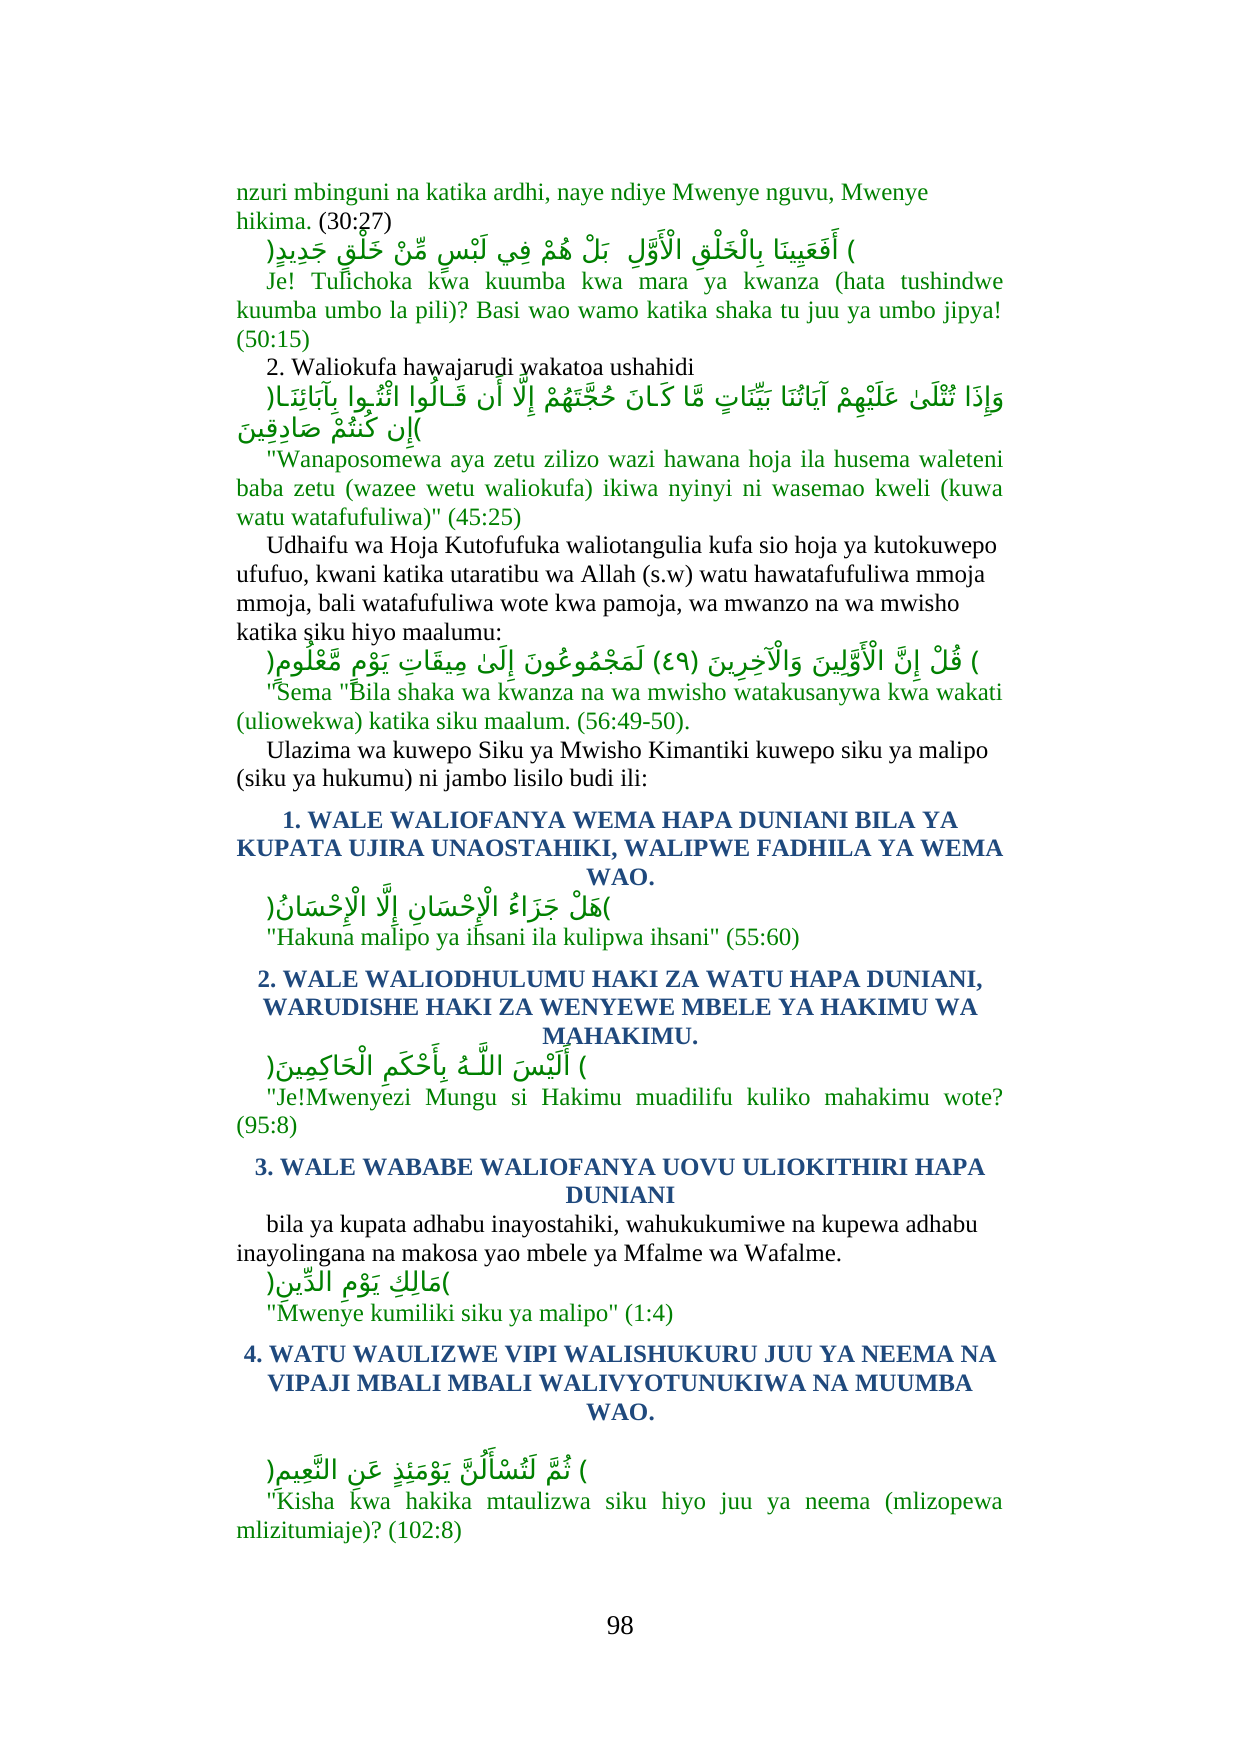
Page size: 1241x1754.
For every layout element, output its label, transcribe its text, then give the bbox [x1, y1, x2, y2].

text bila ya kupata adhabu inayostahiki, wahukukumiwe na kupewa adhabu inayolingana na makosa yao mbele ya Mfalme wa Wafalme. [236, 1209, 1004, 1267]
text Je! Tulichoka kwa kuumba kwa mara ya kwanza (hata tushindwe kuumba umbo la pili)? Basi wao wamo katika shaka tu juu ya umbo jipya! (50:15) [236, 266, 1004, 352]
subtitle 1. WALE WALIOFANYA WEMA HAPA DUNIANI BILA YA KUPATA UJIRA UNAOSTAHIKI, WALIPWE FADHILA YA WEMA WAO. [236, 805, 1004, 891]
text ﴿قُلْ إِنَّ الْأَوَّلِينَ وَالْآخِرِينَ ﴿٤٩﴾ لَمَجْمُوعُونَ إِلَىٰ مِيقَاتِ يَوْمٍ مَّعْلُومٍ ﴾ [236, 646, 1004, 677]
text ﴿أَلَيْسَ اللَّـهُ بِأَحْكَمِ الْحَاكِمِينَ ﴾ [236, 1050, 1004, 1082]
text ﴿وَإِذَا تُتْلَىٰ عَلَيْهِمْ آيَاتُنَا بَيِّنَاتٍ مَّا كَانَ حُجَّتَهُمْ إِلَّا أَن قَالُوا ائْتُوا بِآبَائِنَا إِن كُنتُمْ صَادِقِينَ﴾ [236, 381, 1004, 444]
text "Hakuna malipo ya ihsani ila kulipwa ihsani" (55:60) [236, 922, 1004, 951]
text "Je!Mwenyezi Mungu si Hakimu muadilifu kuliko mahakimu wote? (95:8) [236, 1082, 1004, 1139]
text 2. Waliokufa hawajarudi wakatoa ushahidi [236, 352, 1004, 381]
text "Wanaposomewa aya zetu zilizo wazi hawana hoja ila husema waleteni baba zetu (wazee wetu waliokufa) ikiwa nyinyi ni wasemao kweli (kuwa watu watafufuliwa)" (45:25) [236, 444, 1004, 531]
text ﴿ثُمَّ لَتُسْأَلُنَّ يَوْمَئِذٍ عَنِ النَّعِيمِ ﴾ [236, 1454, 1004, 1486]
text Udhaifu wa Hoja Kutofufuka waliotangulia kufa sio hoja ya kutokuwepo ufufuo, kwani katika utaratibu wa Allah (s.w) watu hawatafufuliwa mmoja mmoja, bali watafufuliwa wote kwa pamoja, wa mwanzo na wa mwisho katika siku hiyo maalumu: [236, 531, 1004, 646]
text Ulazima wa kuwepo Siku ya Mwisho Kimantiki kuwepo siku ya malipo (siku ya hukumu) ni jambo lisilo budi ili: [236, 735, 1004, 792]
text "Sema "Bila shaka wa kwanza na wa mwisho watakusanywa kwa wakati (uliowekwa) katika siku maalum. (56:49-50). [236, 677, 1004, 735]
text ﴿مَالِكِ يَوْمِ الدِّينِ﴾ [236, 1267, 1004, 1298]
text "Mwenye kumiliki siku ya malipo" (1:4) [236, 1298, 1004, 1327]
text ﴿أَفَعَيِينَا بِالْخَلْقِ الْأَوَّلِ بَلْ هُمْ فِي لَبْسٍ مِّنْ خَلْقٍ جَدِيدٍ ﴾ [236, 235, 1004, 266]
subtitle 3. WALE WABABE WALIOFANYA UOVU ULIOKITHIRI HAPA DUNIANI [236, 1152, 1004, 1209]
text "Kisha kwa hakika mtaulizwa siku hiyo juu ya neema (mlizopewa mlizitumiaje)? (102:8) [236, 1486, 1004, 1543]
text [236, 177, 1004, 235]
text ﴿هَلْ جَزَاءُ الْإِحْسَانِ إِلَّا الْإِحْسَانُ﴾ [236, 891, 1004, 922]
subtitle 2. WALE WALIODHULUMU HAKI ZA WATU HAPA DUNIANI, WARUDISHE HAKI ZA WENYEWE MBELE YA HAKIMU WA MAHAKIMU. [236, 964, 1004, 1050]
subtitle 4. WATU WAULIZWE VIPI WALISHUKURU JUU YA NEEMA NA VIPAJI MBALI MBALI WALIVYOTUNUKIWA NA MUUMBA WAO. [236, 1339, 1004, 1426]
